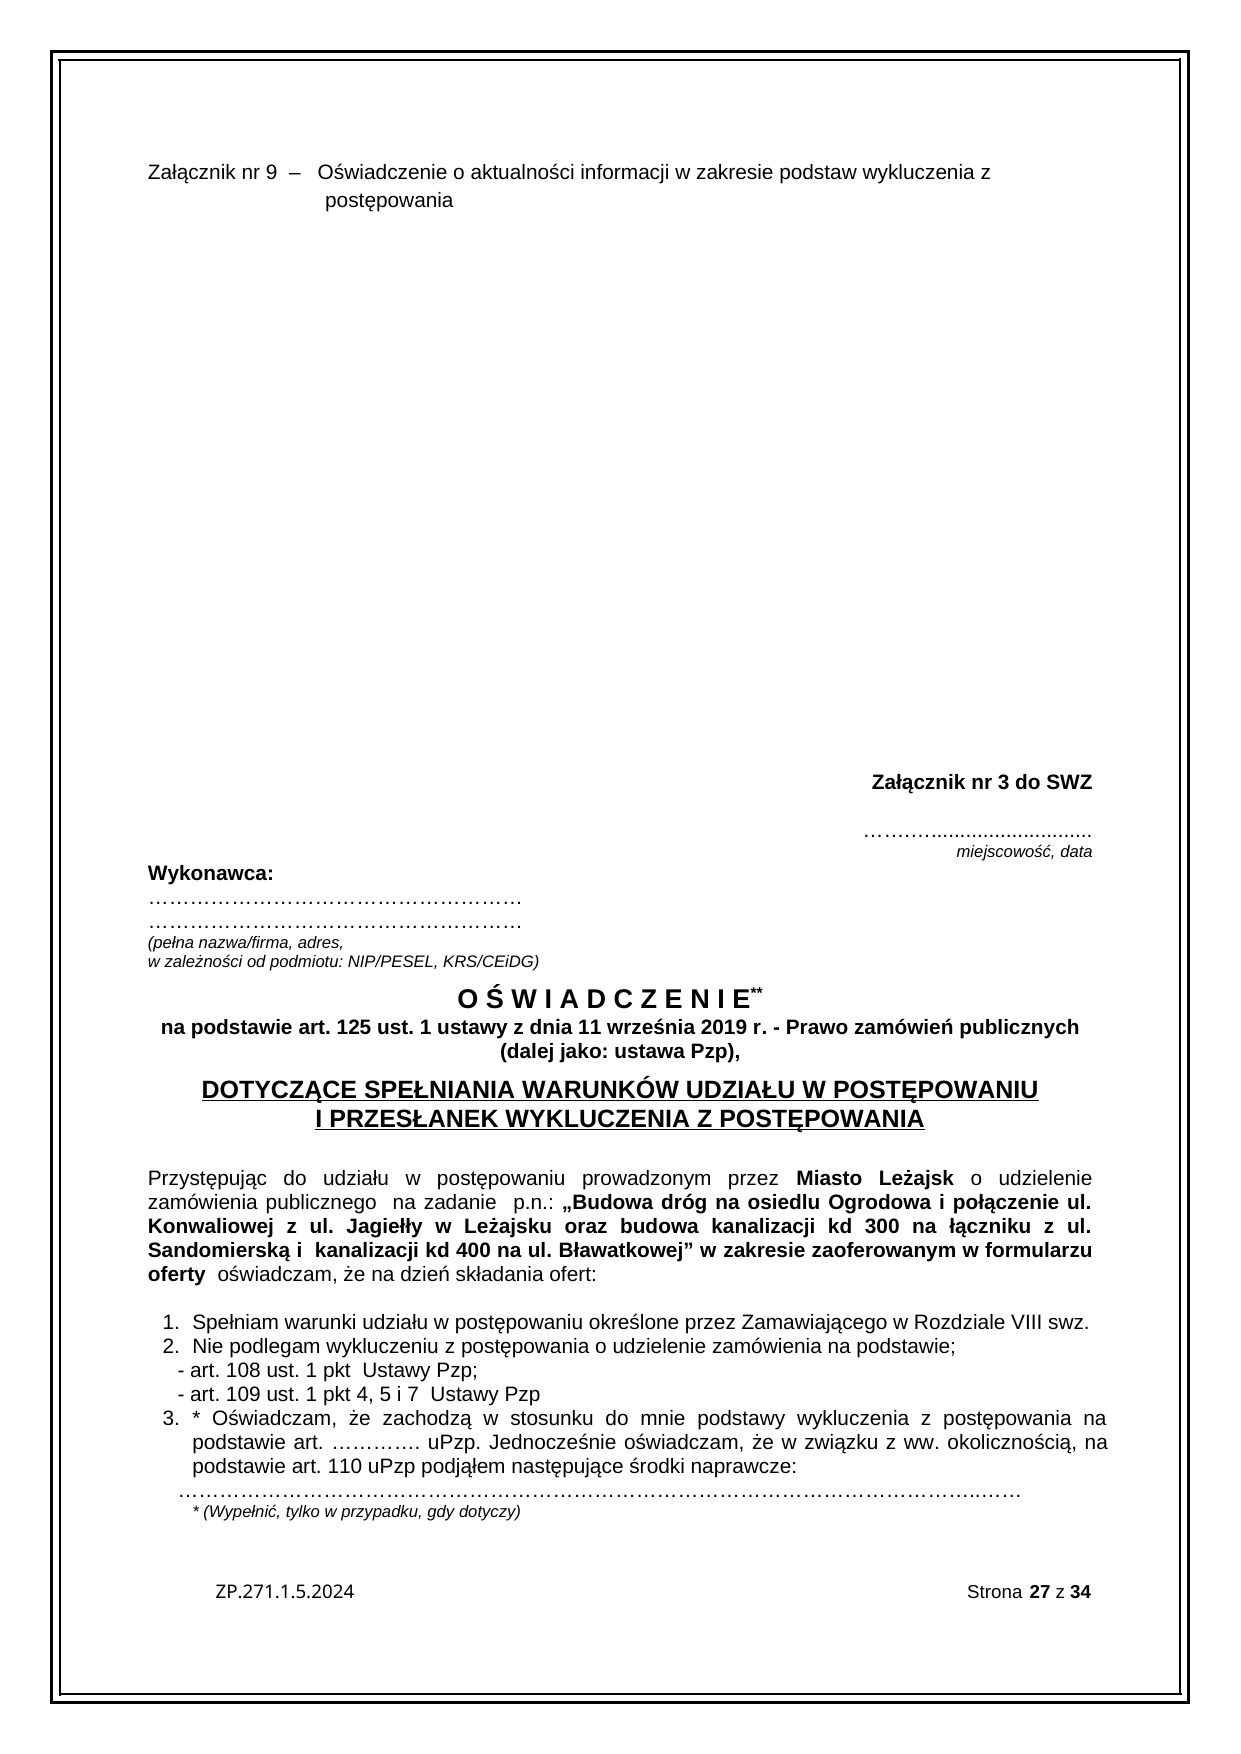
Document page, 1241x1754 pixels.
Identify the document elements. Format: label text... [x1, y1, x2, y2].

text na podstawie art. 125 ust. 1 ustawy z dnia 11 września 2019 r. - Prawo zamówień publicznych (dalej jako: ustawa Pzp), [148, 1015, 1092, 1063]
text Wykonawca: [148, 861, 1092, 885]
text miejscowość, data [148, 842, 1092, 861]
text …….…............................ [148, 818, 1092, 842]
list Spełniam warunki udziału w postępowaniu określone przez Zamawiającego w Rozdziale VIII swz. [162, 1310, 1108, 1334]
text - art. 109 ust. 1 pkt 4, 5 i 7 Ustawy Pzp [177, 1382, 1108, 1406]
text ……………………………………………………………………………………………………..…… [177, 1478, 1092, 1502]
list Załącznik nr 9 – Oświadczenie o aktualności informacji w zakresie podstaw wykluczenia z postępowania [148, 160, 1092, 212]
text (pełna nazwa/firma, adres, [148, 933, 1092, 952]
list * Oświadczam, że zachodzą w stosunku do mnie podstawy wykluczenia z postępowania na podstawie art. …………. uPzp. Jednocześnie oświadczam, że w związku z ww. okolicznością, na podstawie art. 110 uPzp podjąłem następujące środki naprawcze: [162, 1406, 1108, 1478]
subtitle O Ś W I A D C Z E N I E** [148, 983, 1072, 1015]
text Przystępując do udziału w postępowaniu prowadzonym przez Miasto Leżajsk o udzielenie zamówienia publicznego na zadanie p.n.: „Budowa dróg na osiedlu Ogrodowa i połączenie ul. Konwaliowej z ul. Jagiełły w Leżajsku oraz budowa kanalizacji kd 300 na łączniku z ul. Sandomierską i kanalizacji kd 400 na ul. Bławatkowej” w zakresie zaoferowanym w formularzu oferty oświadczam, że na dzień składania ofert: [148, 1166, 1092, 1286]
list Nie podlegam wykluczeniu z postępowania o udzielenie zamówienia na podstawie; [162, 1334, 1108, 1358]
text DOTYCZĄCE SPEŁNIANIA WARUNKÓW UDZIAŁU W POSTĘPOWANIU I PRZESŁANEK WYKLUCZENIA Z POSTĘPOWANIA [148, 1075, 1092, 1133]
text w zależności od podmiotu: NIP/PESEL, KRS/CEiDG) [148, 952, 1092, 971]
text - art. 108 ust. 1 pkt Ustawy Pzp; [177, 1358, 1092, 1382]
text ……………………………………………… [148, 885, 1092, 909]
text * (Wypełnić, tylko w przypadku, gdy dotyczy) [192, 1502, 1108, 1521]
text ……………………………………………… [148, 909, 1092, 933]
text Załącznik nr 3 do SWZ [148, 770, 1092, 794]
